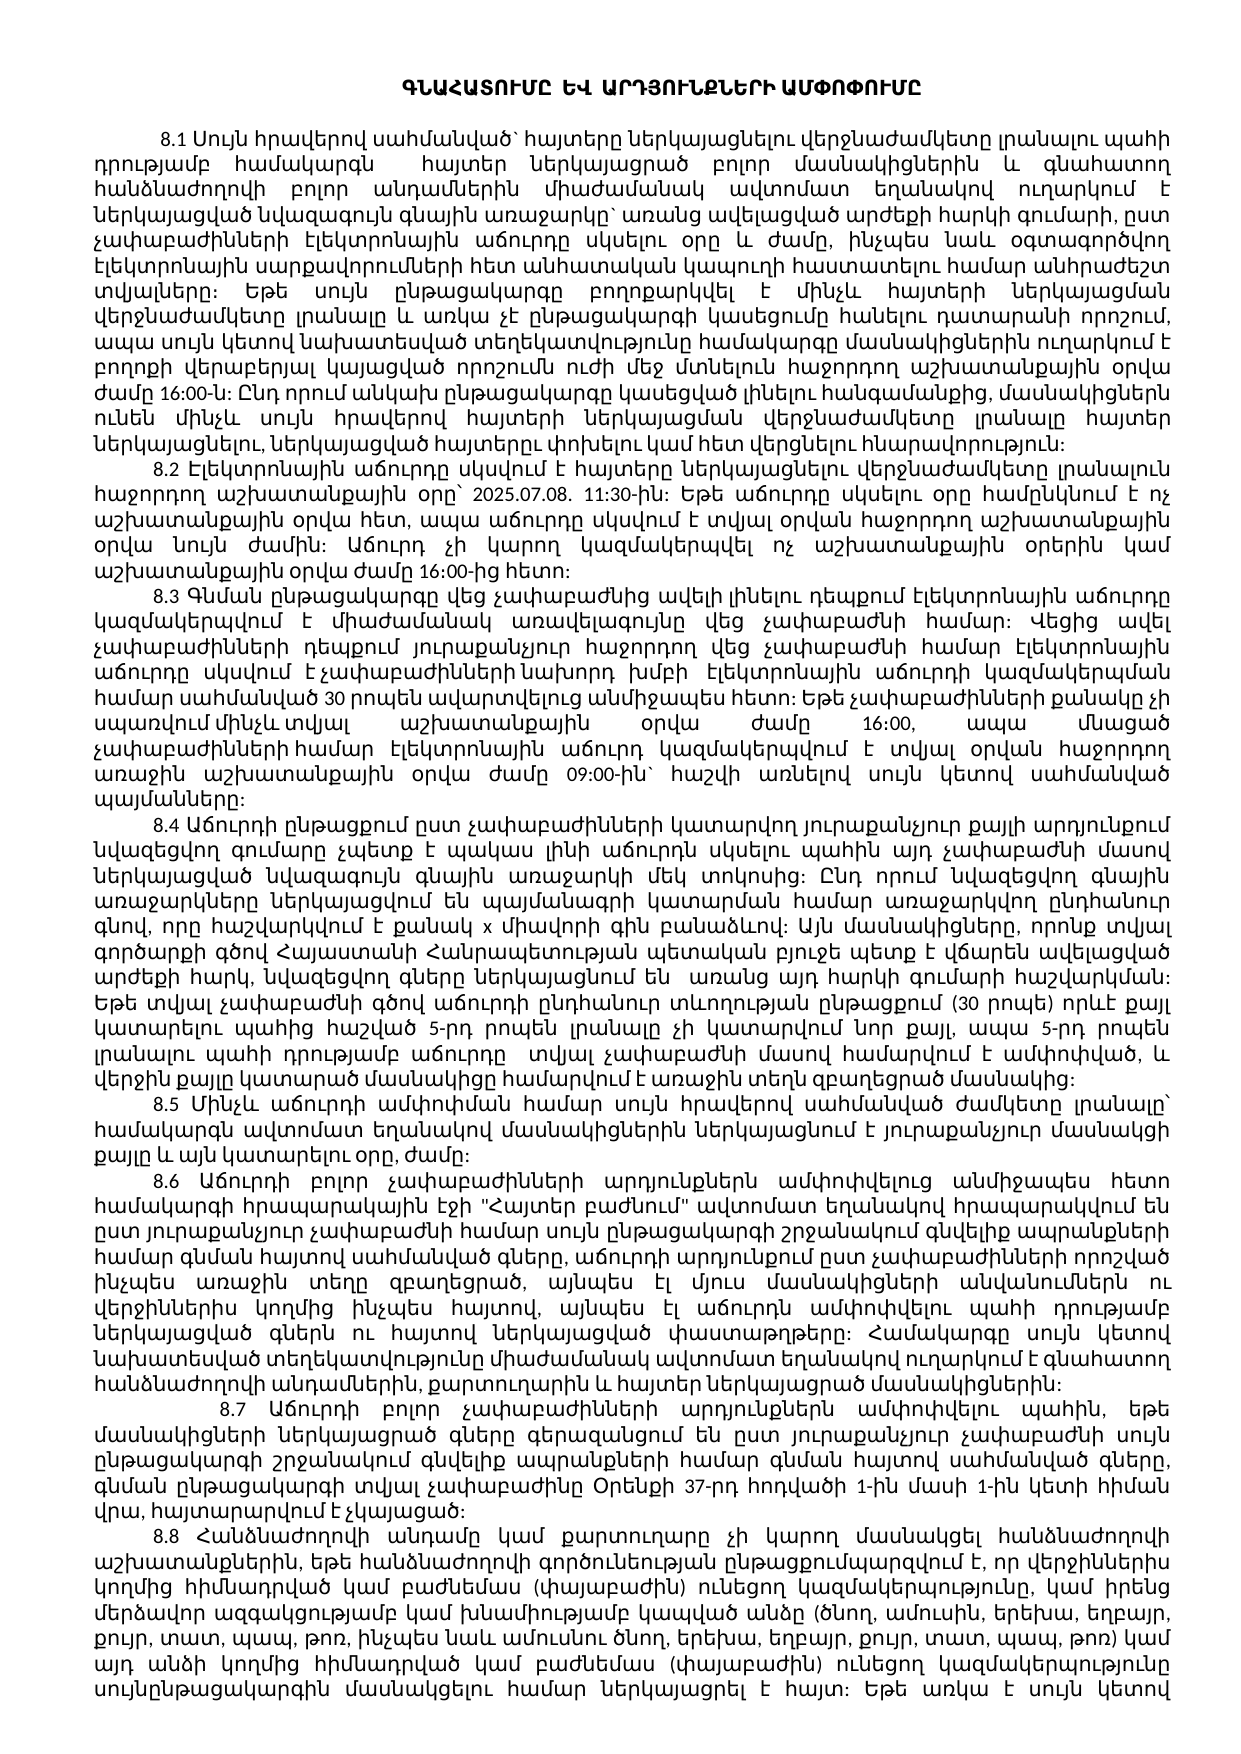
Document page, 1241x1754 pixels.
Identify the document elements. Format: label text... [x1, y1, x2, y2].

text 8.5 Մինչև աճուրդի ամփոփման համար սույն հրավերով սահմանված ժամկետը լրանալը՝ համակարգն ավտոմատ եղանակով մասնակիցներին ներկայացնում է յուրաքանչյուր մասնակցի քայլը և այն կատարելու օրը, ժամը: [94, 1092, 1171, 1168]
text 8.4 Աճուրդի ընթացքում ըստ չափաբաժինների կատարվող յուրաքանչյուր քայլի արդյունքում նվազեցվող գումարը չպետք է պակաս լինի աճուրդն սկսելու պահին այդ չափաբաժնի մասով ներկայացված նվազագույն գնային առաջարկի մեկ տոկոսից: Ընդ որում նվազեցվող գնային առաջարկները ներկայացվում են պայմանագրի կատարման համար առաջարկվող ընդհանուր գնով, որը հաշվարկվում է քանակ x միավորի գին բանաձևով: Այն մասնակիցները, որոնք տվյալ գործարքի գծով Հայաստանի Հանրապետության պետական բյուջե պետք է վճարեն ավելացված արժեքի հարկ, նվազեցվող գները ներկայացնում են առանց այդ հարկի գումարի հաշվարկման: Եթե տվյալ չափաբաժնի գծով աճուրդի ընդհանուր տևողության ընթացքում (30 րոպե) որևէ քայլ կատարելու պահից հաշված 5-րդ րոպեն լրանալը չի կատարվում նոր քայլ, ապա 5-րդ րոպեն լրանալու պահի դրությամբ աճուրդը տվյալ չափաբաժնի մասով համարվում է ամփոփված, և վերջին քայլը կատարած մասնակիցը համարվում է առաջին տեղն զբաղեցրած մասնակից: [94, 812, 1171, 1092]
text 8.3 Գնման ընթացակարգը վեց չափաբաժնից ավելի լինելու դեպքում էլեկտրոնային աճուրդը կազմակերպվում է միաժամանակ առավելագույնը վեց չափաբաժնի համար: Վեցից ավել չափաբաժինների դեպքում յուրաքանչյուր հաջորդող վեց չափաբաժնի համար էլեկտրոնային աճուրդը սկսվում է չափաբաժինների նախորդ խմբի էլեկտրոնային աճուրդի կազմակերպման համար սահմանված 30 րոպեն ավարտվելուց անմիջապես հետո: Եթե չափաբաժինների քանակը չի սպառվում մինչև տվյալ աշխատանքային օրվա ժամը 16։00, ապա մնացած չափաբաժինների համար էլեկտրոնային աճուրդ կազմակերպվում է տվյալ օրվան հաջորդող առաջին աշխատանքային օրվա ժամը 09:00-ին` հաշվի առնելով սույն կետով սահմանված պայմանները: [94, 583, 1171, 812]
text 8.6 Աճուրդի բոլոր չափաբաժինների արդյունքներն ամփոփվելուց անմիջապես հետո համակարգի հրապարակային էջի "Հայտեր բաժնում" ավտոմատ եղանակով հրապարակվում են ըստ յուրաքանչյուր չափաբաժնի համար սույն ընթացակարգի շրջանակում գնվելիք ապրանքների համար գնման հայտով սահմանված գները, աճուրդի արդյունքում ըստ չափաբաժինների որոշված ինչպես առաջին տեղը զբաղեցրած, այնպես էլ մյուս մասնակիցների անվանումներն ու վերջիններիս կողմից ինչպես հայտով, այնպես էլ աճուրդն ամփոփվելու պահի դրությամբ ներկայացված գներն ու հայտով ներկայացված փաստաթղթերը: Համակարգը սույն կետով նախատեսված տեղեկատվությունը միաժամանակ ավտոմատ եղանակով ուղարկում է գնահատող հանձնաժողովի անդամներին, քարտուղարին և հայտեր ներկայացրած մասնակիցներին: [94, 1168, 1171, 1397]
text 8.1 Սույն հրավերով սահմանված` հայտերը ներկայացնելու վերջնաժամկետը լրանալու պահի դրությամբ համակարգն հայտեր ներկայացրած բոլոր մասնակիցներին և գնահատող հանձնաժողովի բոլոր անդամներին միաժամանակ ավտոմատ եղանակով ուղարկում է ներկայացված նվազագույն գնային առաջարկը` առանց ավելացված արժեքի հարկի գումարի, ըստ չափաբաժինների էլեկտրոնային աճուրդը սկսելու օրը և ժամը, ինչպես նաև օգտագործվող էլեկտրոնային սարքավորումների հետ անհատական կապուղի հաստատելու համար անհրաժեշտ տվյալները։ Եթե սույն ընթացակարգը բողոքարկվել է մինչև հայտերի ներկայացման վերջնաժամկետը լրանալը և առկա չէ ընթացակարգի կասեցումը հանելու դատարանի որոշում, ապա սույն կետով նախատեսված տեղեկատվությունը համակարգը մասնակիցներին ուղարկում է բողոքի վերաբերյալ կայացված որոշումն ուժի մեջ մտնելուն հաջորդող աշխատանքային օրվա ժամը 16:00-ն: Ընդ որում անկախ ընթացակարգը կասեցված լինելու հանգամանքից, մասնակիցներն ունեն մինչև սույն հրավերով հայտերի ներկայացման վերջնաժամկետը լրանալը հայտեր ներկայացնելու, ներկայացված հայտերըւ փոխելու կամ հետ վերցնելու հնարավորություն: [94, 126, 1171, 456]
text 8.2 Էլեկտրոնային աճուրդը սկսվում է հայտերը ներկայացնելու վերջնաժամկետը լրանալուն հաջորդող աշխատանքային օրը՝ 2025.07.08. 11:30 -ին: Եթե աճուրդը սկսելու օրը համընկնում է ոչ աշխատանքային օրվա հետ, ապա աճուրդը սկսվում է տվյալ օրվան հաջորդող աշխատանքային օրվա նույն ժամին: Աճուրդ չի կարող կազմակերպվել ոչ աշխատանքային օրերին կամ աշխատանքային օրվա ժամը 16։00-ից հետո: [94, 456, 1171, 583]
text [94, 1524, 1171, 1702]
text ԳՆԱՀԱՏՈՒՄԸ ԵՎ ԱՐԴՅՈՒՆՔՆԵՐԻ ԱՄՓՈՓՈՒՄԸ [94, 75, 1171, 100]
text 8.7 Աճուրդի բոլոր չափաբաժինների արդյունքներն ամփոփվելու պահին, եթե մասնակիցների ներկայացրած գները գերազանցում են ըստ յուրաքանչյուր չափաբաժնի սույն ընթացակարգի շրջանակում գնվելիք ապրանքների համար գնման հայտով սահմանված գները, գնման ընթացակարգի տվյալ չափաբաժինը Օրենքի 37-րդ հոդվածի 1-ին մասի 1-ին կետի հիման վրա, հայտարարվում է չկայացած: [94, 1397, 1171, 1524]
